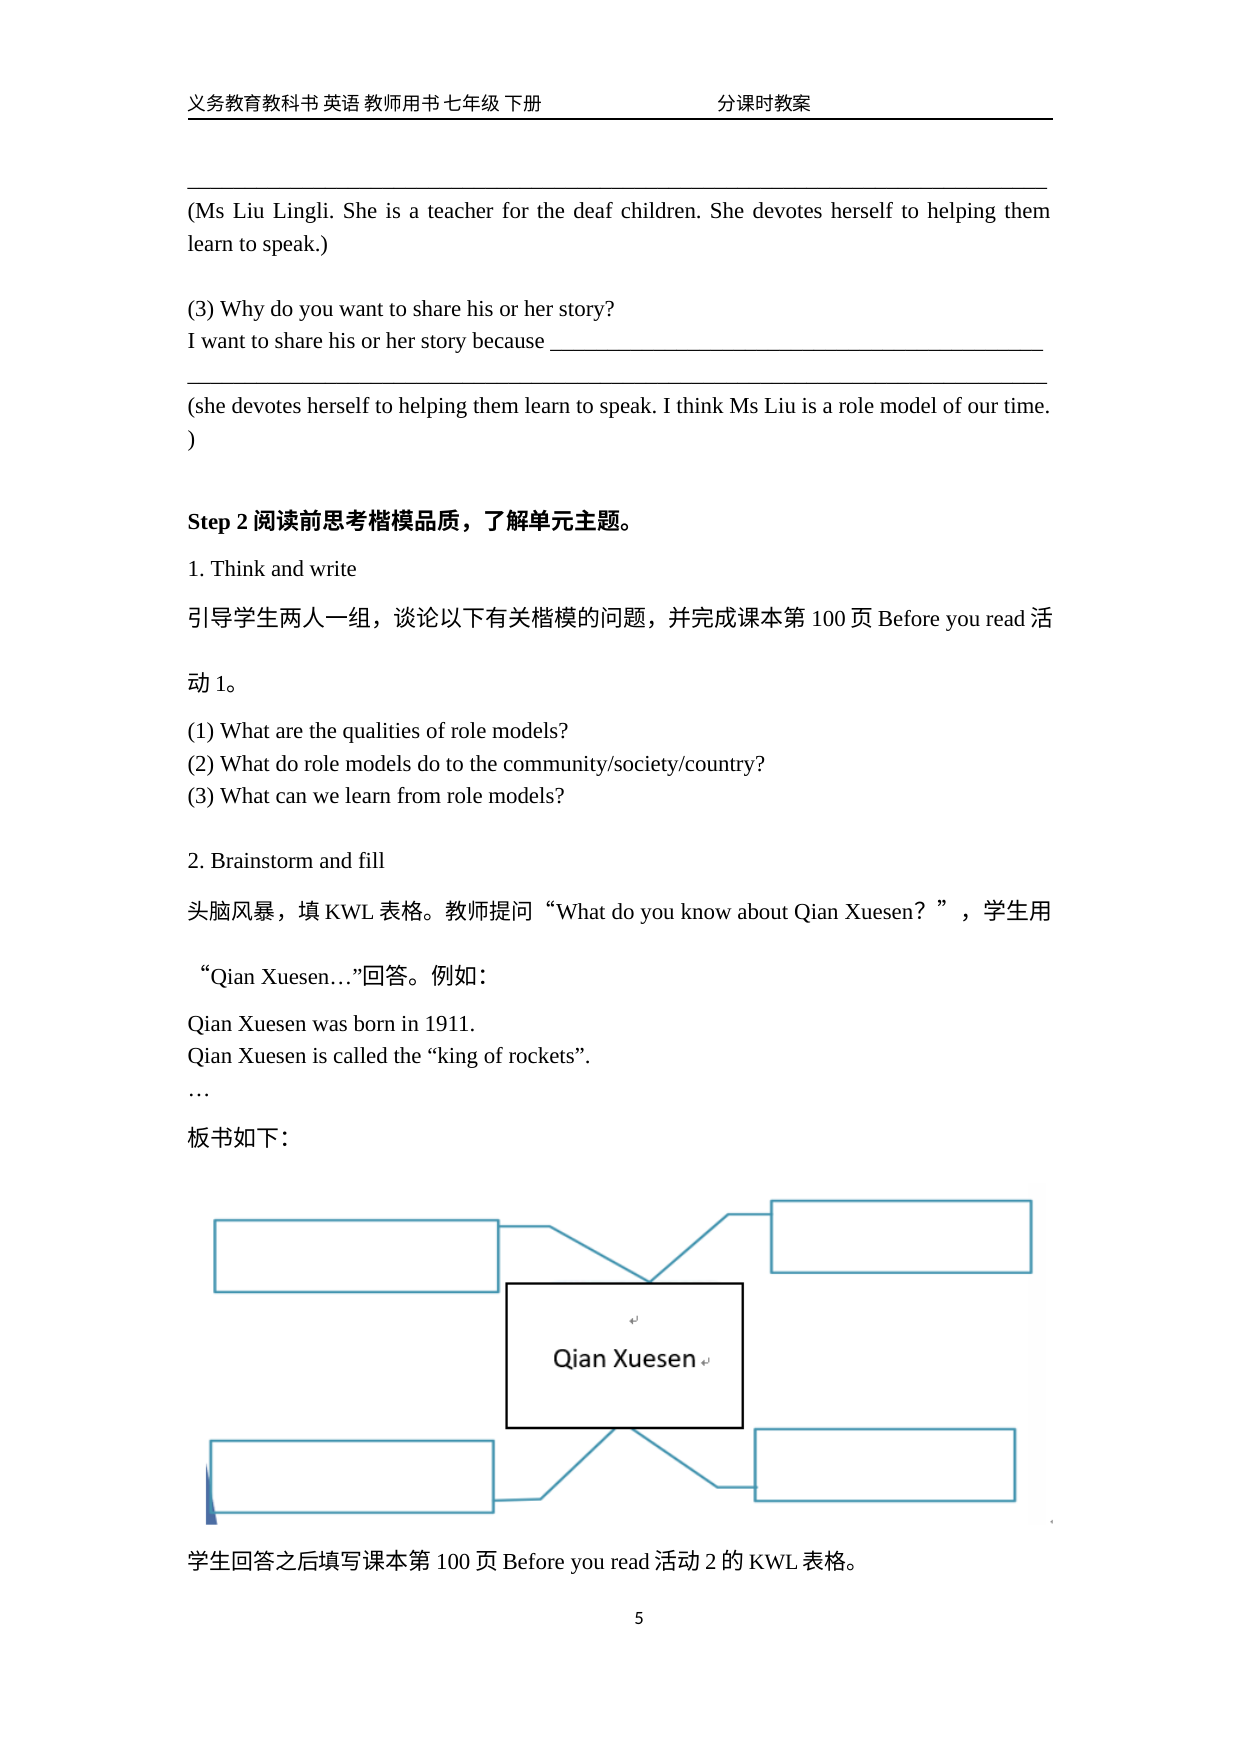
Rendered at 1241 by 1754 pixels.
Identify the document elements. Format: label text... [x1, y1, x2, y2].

text ___________________________________________________________________________ [187, 357, 1053, 389]
text Qian Xuesen is called the “king of rockets”. [187, 1039, 1053, 1072]
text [187, 162, 1053, 194]
text … [187, 1072, 1053, 1104]
list Brainstorm and fill [187, 844, 1053, 877]
text 引导学生两人一组，谈论以下有关楷模的问题，并完成课本第100页Before you read活动1。 [187, 584, 1053, 714]
text 头脑风暴，填KWL表格。教师提问“What do you know about Qian Xuesen？”，学生用“Qian Xuesen…”回答。例如： [187, 877, 1053, 1007]
list Why do you want to share his or her story? [187, 292, 1053, 324]
list What do role models do to the community/society/country? [187, 747, 1053, 779]
text Step 2 阅读前思考楷模品质，了解单元主题。 [187, 487, 1053, 552]
picture [187, 1169, 1053, 1526]
text (she devotes herself to helping them learn to speak. I think Ms Liu is a role model of our time. ) [187, 389, 1053, 454]
list What can we learn from role models? [187, 779, 1053, 812]
list Think and write [187, 552, 1053, 584]
text 板书如下： [187, 1104, 1053, 1169]
text (Ms Liu Lingli. She is a teacher for the deaf children. She devotes herself to helping them learn to speak.) [187, 194, 1053, 259]
text I want to share his or her story because ___________________________________________ [187, 324, 1053, 357]
text Qian Xuesen was born in 1911. [187, 1007, 1053, 1039]
text 学生回答之后填写课本第100页Before you read活动2的KWL表格。 [187, 1527, 1053, 1592]
list What are the qualities of role models? [187, 714, 1053, 747]
